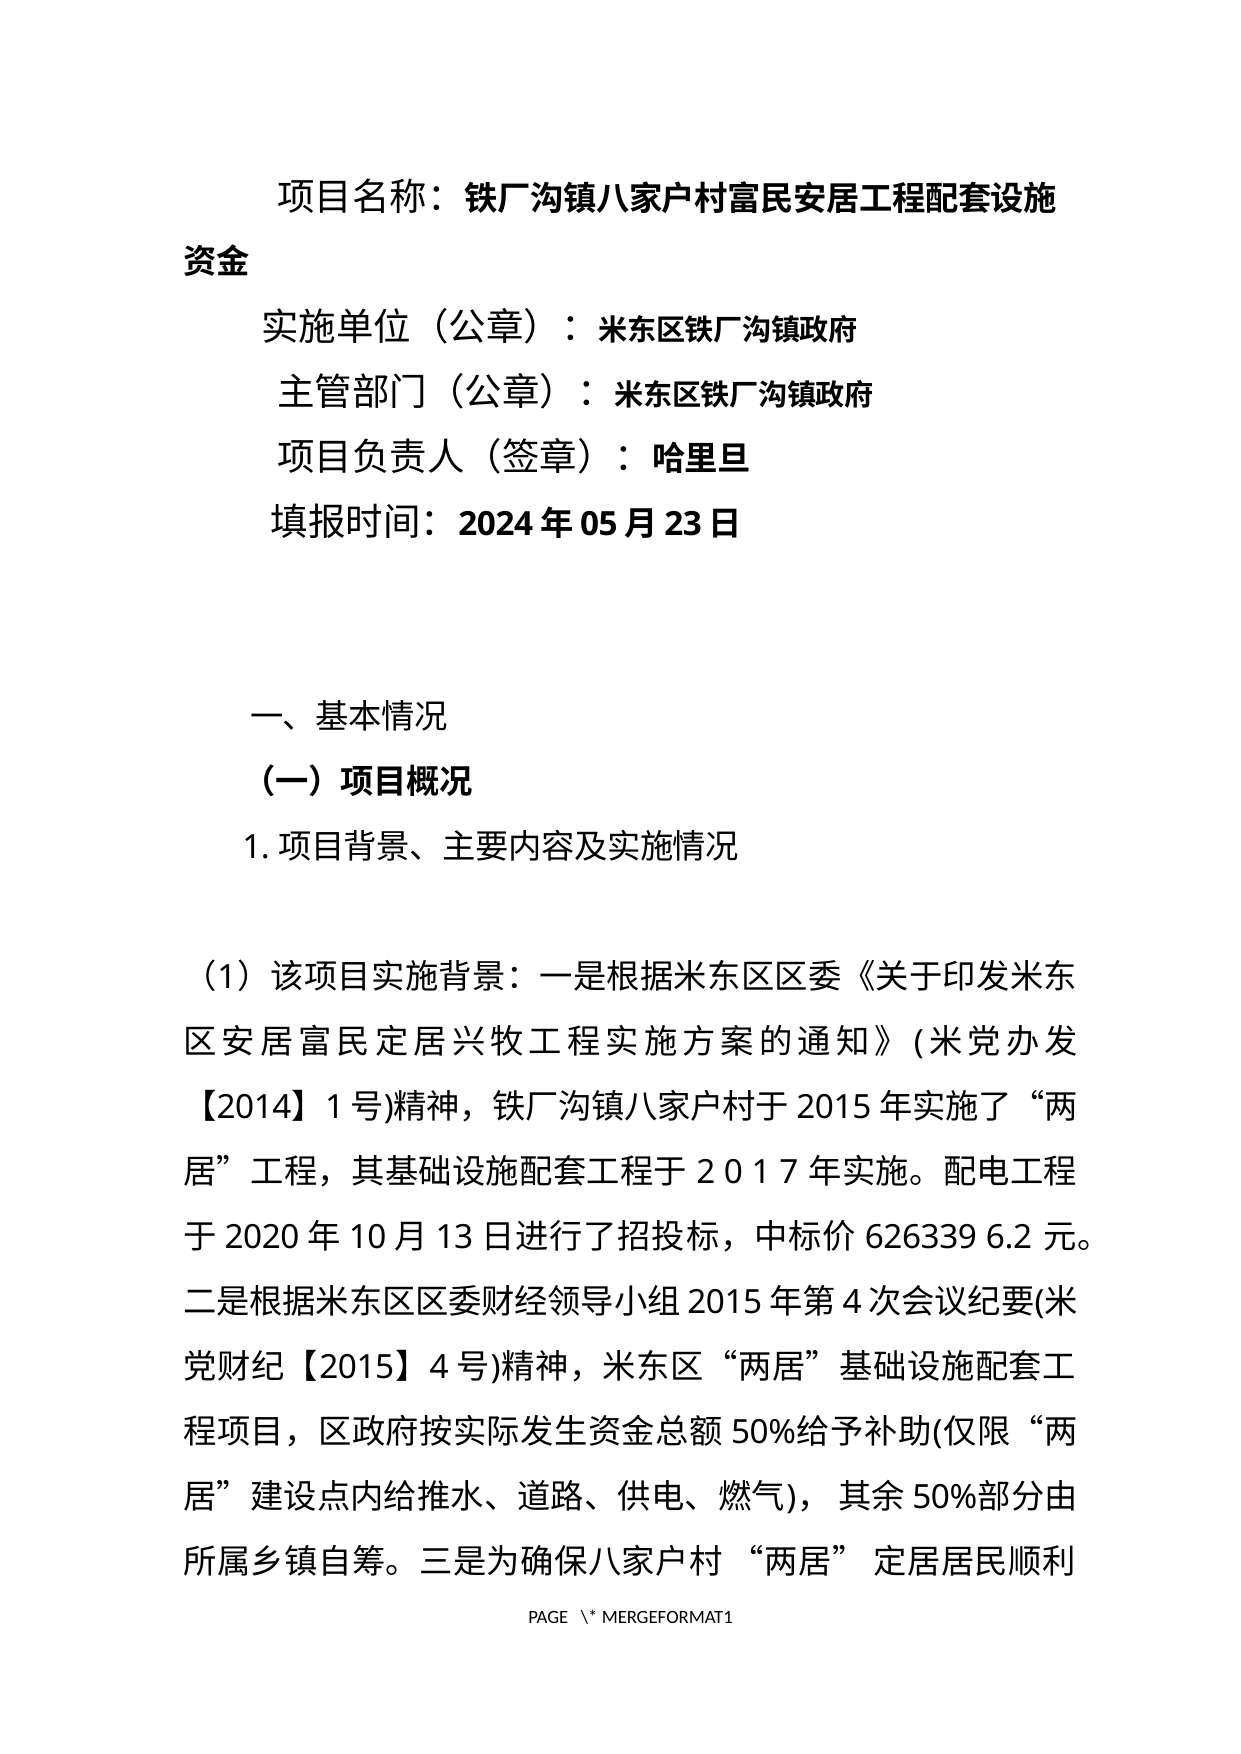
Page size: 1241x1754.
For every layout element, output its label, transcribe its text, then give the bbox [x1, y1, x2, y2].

text 主管部门（公章）：米东区铁厂沟镇政府 [183, 357, 1078, 422]
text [183, 812, 1078, 1592]
text 项目名称：铁厂沟镇八家户村富民安居工程配套设施资金 [183, 162, 1078, 292]
text 填报时间：2024年05月23日 [211, 487, 1078, 552]
text 实施单位（公章）：米东区铁厂沟镇政府 [183, 292, 1078, 357]
text （一）项目概况 [183, 747, 1078, 812]
text 项目负责人（签章）：哈里旦 [183, 422, 1078, 487]
text 一、基本情况 [183, 682, 1078, 747]
